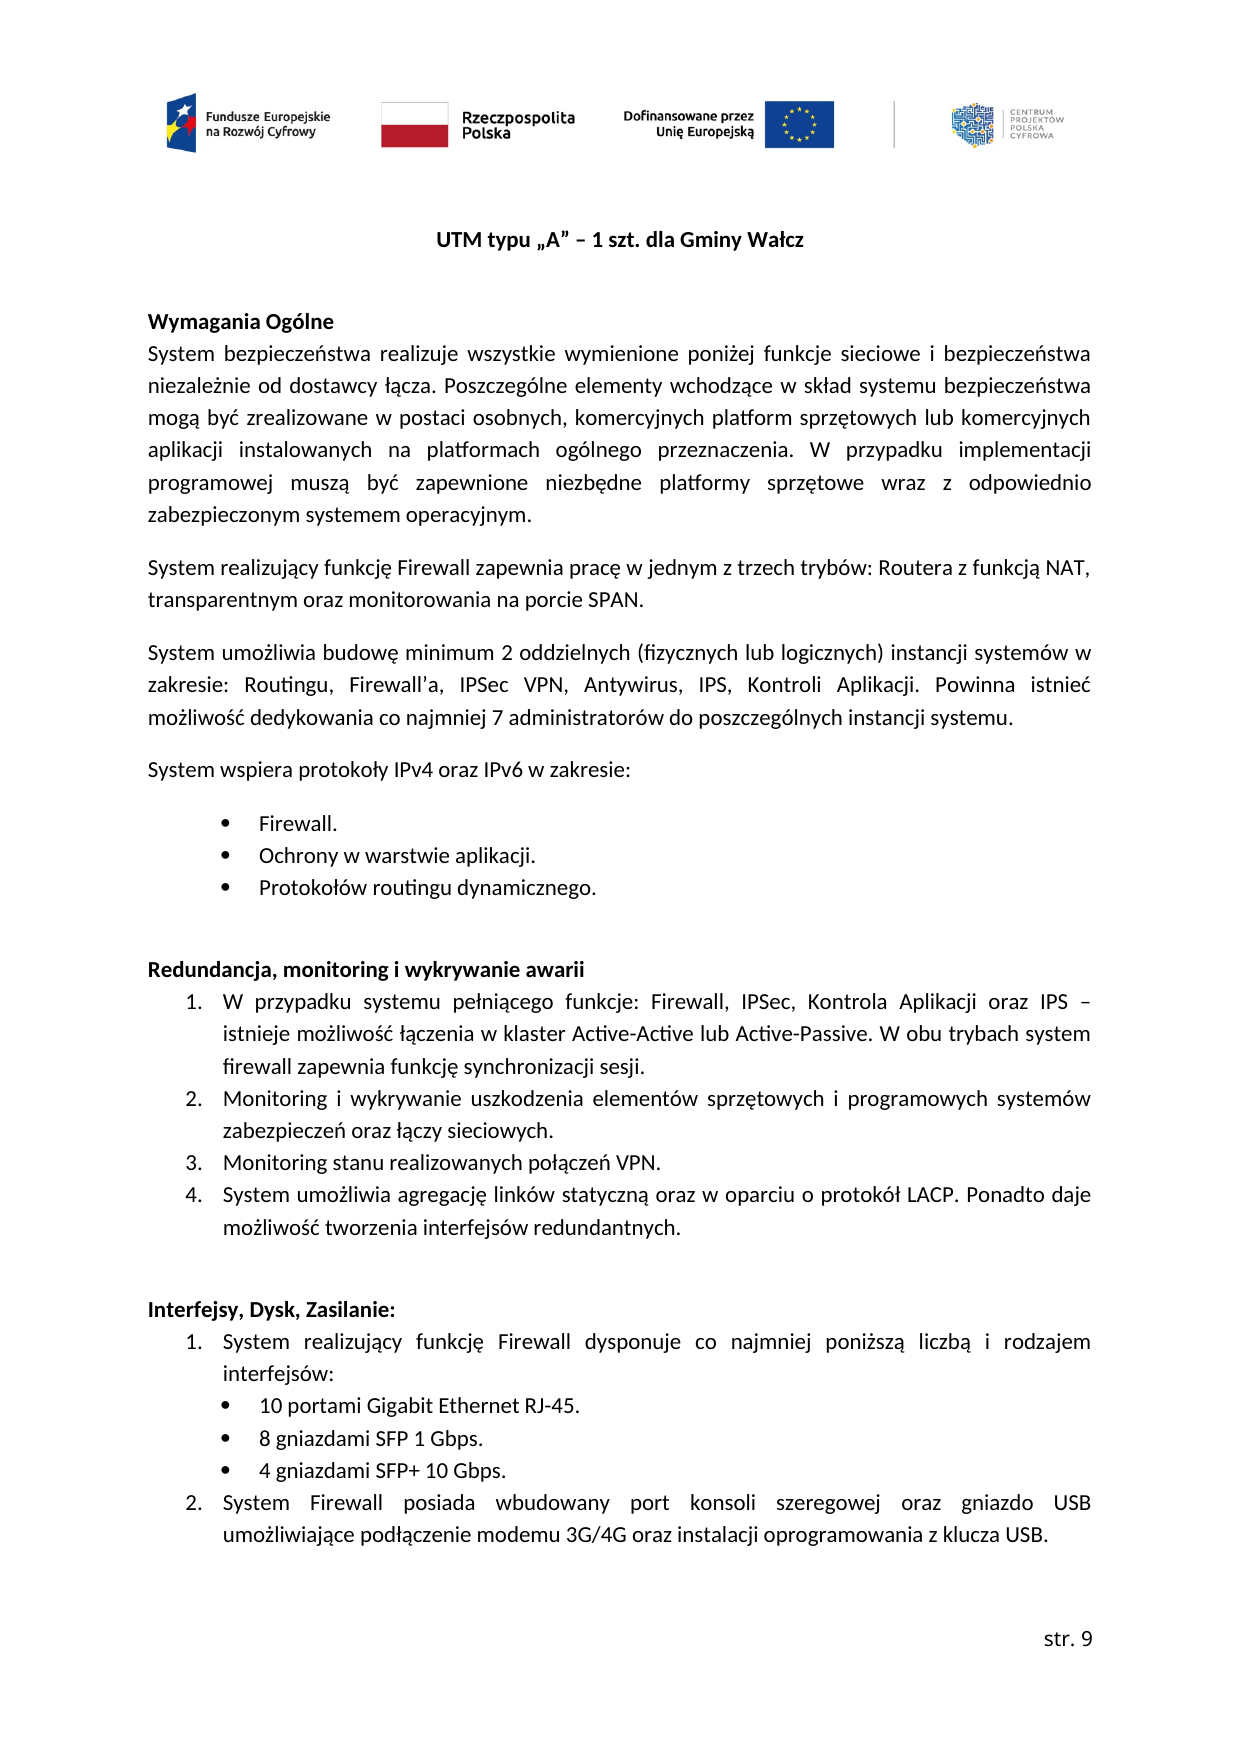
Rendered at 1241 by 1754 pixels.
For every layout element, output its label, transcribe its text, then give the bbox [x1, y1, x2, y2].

list Firewall. [221, 809, 1093, 837]
list W przypadku systemu pełniącego funkcje: Firewall, IPSec, Kontrola Aplikacji oraz IPS – istnieje możliwość łączenia w klaster Active-Active lub Active-Passive. W obu trybach system firewall zapewnia funkcję synchronizacji sesji. [185, 987, 1093, 1080]
subtitle Interfejsy, Dysk, Zasilanie: [148, 1295, 1093, 1323]
list 4 gniazdami SFP+ 10 Gbps. [221, 1456, 1093, 1484]
text UTM typu „A” – 1 szt. dla Gminy Wałcz [148, 225, 1093, 253]
text System realizujący funkcję Firewall zapewnia pracę w jednym z trzech trybów: Routera z funkcją NAT, transparentnym oraz monitorowania na porcie SPAN. [148, 553, 1093, 613]
text System umożliwia budowę minimum 2 oddzielnych (fizycznych lub logicznych) instancji systemów w zakresie: Routingu, Firewall’a, IPSec VPN, Antywirus, IPS, Kontroli Aplikacji. Powinna istnieć możliwość dedykowania co najmniej 7 administratorów do poszczególnych instancji systemu. [148, 638, 1093, 731]
list System umożliwia agregację linków statyczną oraz w oparciu o protokół LACP. Ponadto daje możliwość tworzenia interfejsów redundantnych. [185, 1181, 1093, 1241]
text System wspiera protokoły IPv4 oraz IPv6 w zakresie: [148, 756, 1093, 784]
list System realizujący funkcję Firewall dysponuje co najmniej poniższą liczbą i rodzajem interfejsów: [185, 1327, 1093, 1387]
list Ochrony w warstwie aplikacji. [221, 841, 1093, 869]
list Monitoring i wykrywanie uszkodzenia elementów sprzętowych i programowych systemów zabezpieczeń oraz łączy sieciowych. [185, 1084, 1093, 1144]
list 8 gniazdami SFP 1 Gbps. [221, 1424, 1093, 1452]
list 10 portami Gigabit Ethernet RJ-45. [221, 1391, 1093, 1419]
list System Firewall posiada wbudowany port konsoli szeregowej oraz gniazdo USB umożliwiające podłączenie modemu 3G/4G oraz instalacji oprogramowania z klucza USB. [185, 1488, 1093, 1548]
subtitle Wymagania Ogólne [148, 307, 1093, 335]
list Protokołów routingu dynamicznego. [221, 873, 1093, 901]
text System bezpieczeństwa realizuje wszystkie wymienione poniżej funkcje sieciowe i bezpieczeństwa niezależnie od dostawcy łącza. Poszczególne elementy wchodzące w skład systemu bezpieczeństwa mogą być zrealizowane w postaci osobnych, komercyjnych platform sprzętowych lub komercyjnych aplikacji instalowanych na platformach ogólnego przeznaczenia. W przypadku implementacji programowej muszą być zapewnione niezbędne platformy sprzętowe wraz z odpowiednio zabezpieczonym systemem operacyjnym. [148, 339, 1093, 528]
list Monitoring stanu realizowanych połączeń VPN. [185, 1148, 1093, 1176]
subtitle Redundancja, monitoring i wykrywanie awarii [148, 955, 1093, 983]
picture [147, 73, 1093, 172]
